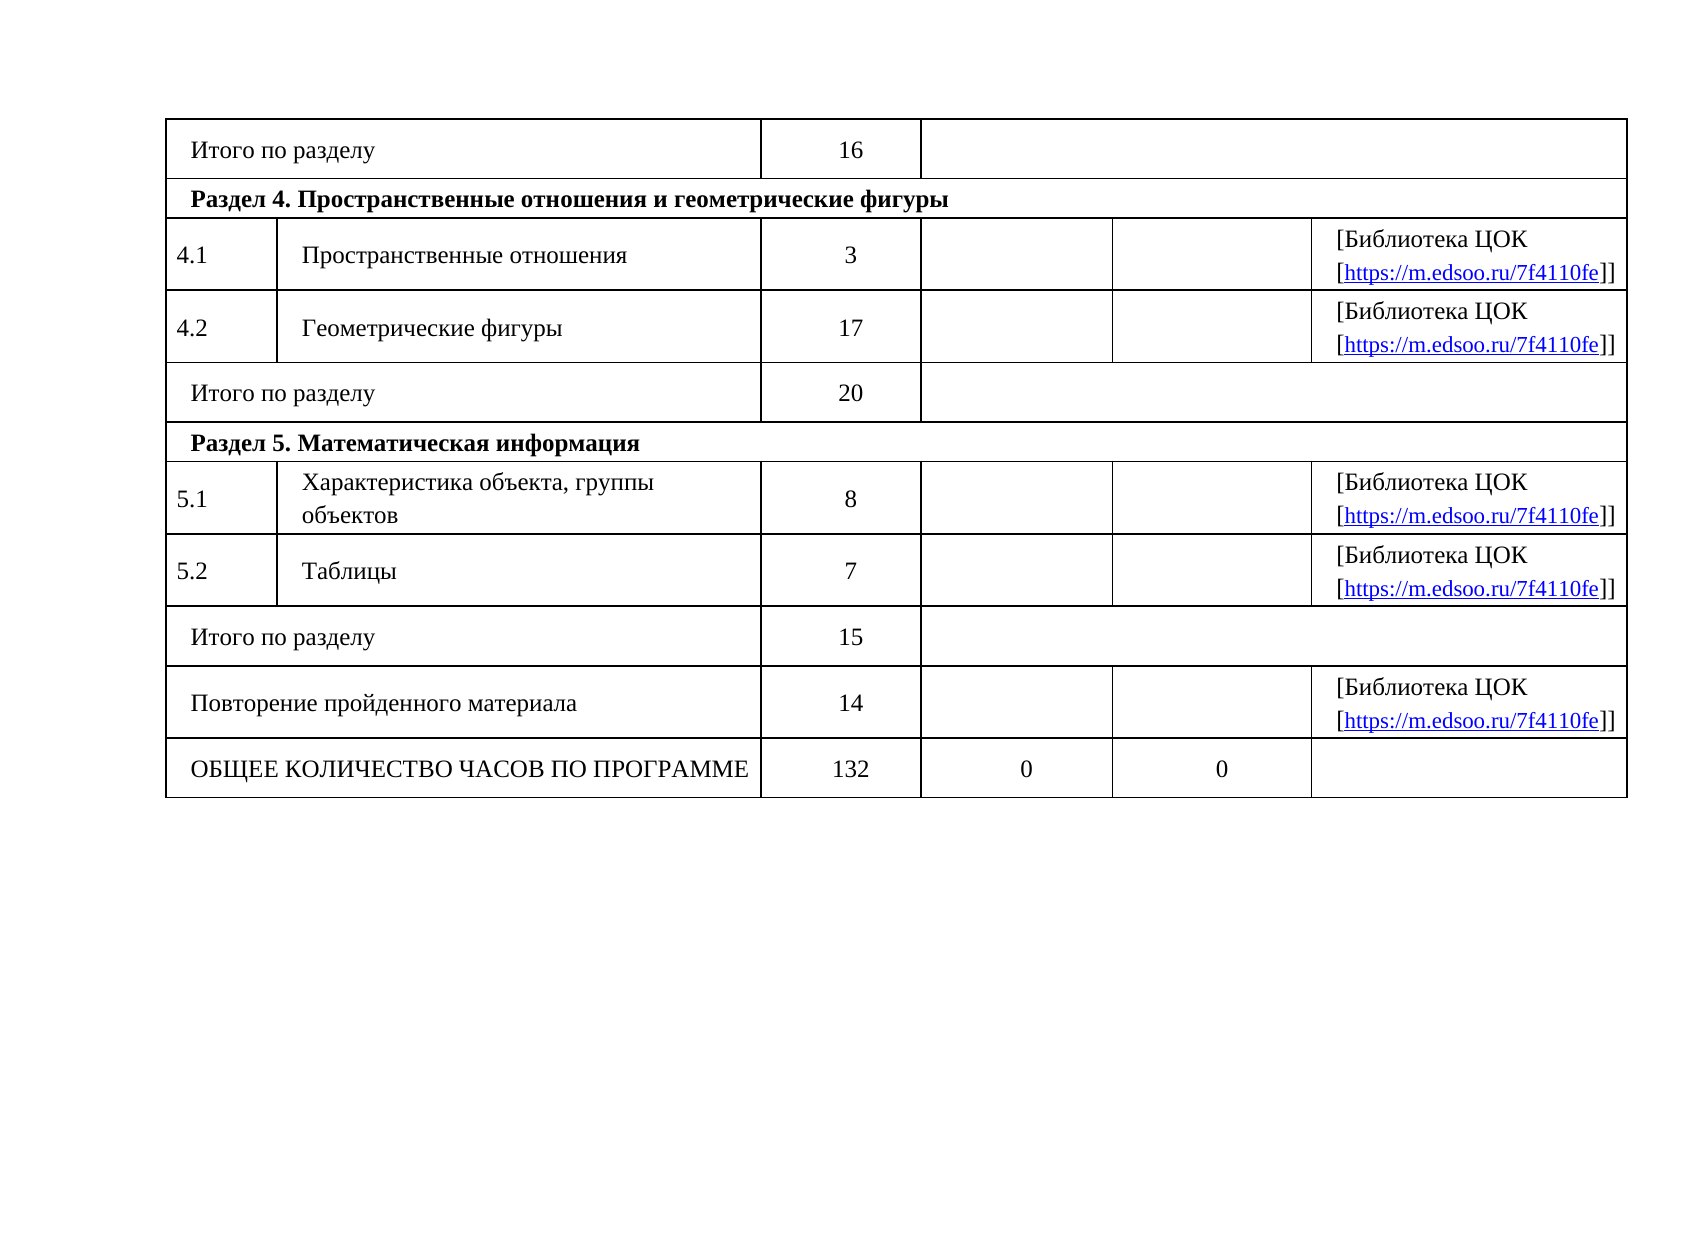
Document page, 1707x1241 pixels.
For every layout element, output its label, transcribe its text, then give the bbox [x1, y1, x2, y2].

table_cell 14 [762, 667, 920, 737]
table_cell 3 [762, 219, 920, 289]
table_cell 5.1 [167, 462, 276, 533]
table_cell [Библиотека ЦОК [https://m.edsoo.ru/7f4110fe]] [1312, 667, 1626, 737]
table_cell [1312, 739, 1626, 797]
table_cell [1113, 462, 1311, 533]
table_cell 5.2 [167, 535, 276, 605]
table_cell [922, 219, 1112, 289]
table_cell 4.2 [167, 291, 276, 362]
table_cell [922, 120, 1626, 178]
table_cell [1113, 219, 1311, 289]
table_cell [1312, 219, 1626, 289]
table_cell [922, 462, 1112, 533]
table_cell [Библиотека ЦОК [https://m.edsoo.ru/7f4110fe]] [1312, 462, 1626, 533]
table_cell Раздел 5. Математическая информация [167, 423, 1626, 461]
table_cell Характеристика объекта, группы объектов [278, 462, 760, 533]
table_cell [922, 291, 1112, 362]
table_cell Итого по разделу [167, 120, 760, 178]
table_cell 8 [762, 462, 920, 533]
table_cell Геометрические фигуры [278, 291, 760, 362]
table_cell Итого по разделу [167, 363, 760, 421]
table_cell 4.1 [167, 219, 276, 289]
table_cell [922, 363, 1626, 421]
table_cell Таблицы [278, 535, 760, 605]
table_cell Повторение пройденного материала [167, 667, 760, 737]
table_cell 0 [922, 739, 1112, 797]
table_cell [1113, 291, 1311, 362]
table_cell Раздел 4. Пространственные отношения и геометрические фигуры [167, 179, 1626, 217]
table_cell 17 [762, 291, 920, 362]
table_cell 16 [762, 120, 920, 178]
table_cell 7 [762, 535, 920, 605]
table_cell 15 [762, 607, 920, 665]
table_cell 20 [762, 363, 920, 421]
table_cell Пространственные отношения [278, 219, 760, 289]
table_cell [922, 667, 1112, 737]
table_cell [Библиотека ЦОК [https://m.edsoo.ru/7f4110fe]] [1312, 291, 1626, 362]
table_cell [922, 607, 1626, 665]
table_cell ОБЩЕЕ КОЛИЧЕСТВО ЧАСОВ ПО ПРОГРАММЕ [167, 739, 760, 797]
table_cell Итого по разделу [167, 607, 760, 665]
table_cell [1113, 667, 1311, 737]
table_cell 0 [1113, 739, 1311, 797]
table_cell 132 [762, 739, 920, 797]
table_cell [1113, 535, 1311, 605]
table_cell [922, 535, 1112, 605]
table_cell [Библиотека ЦОК [https://m.edsoo.ru/7f4110fe]] [1312, 535, 1626, 605]
